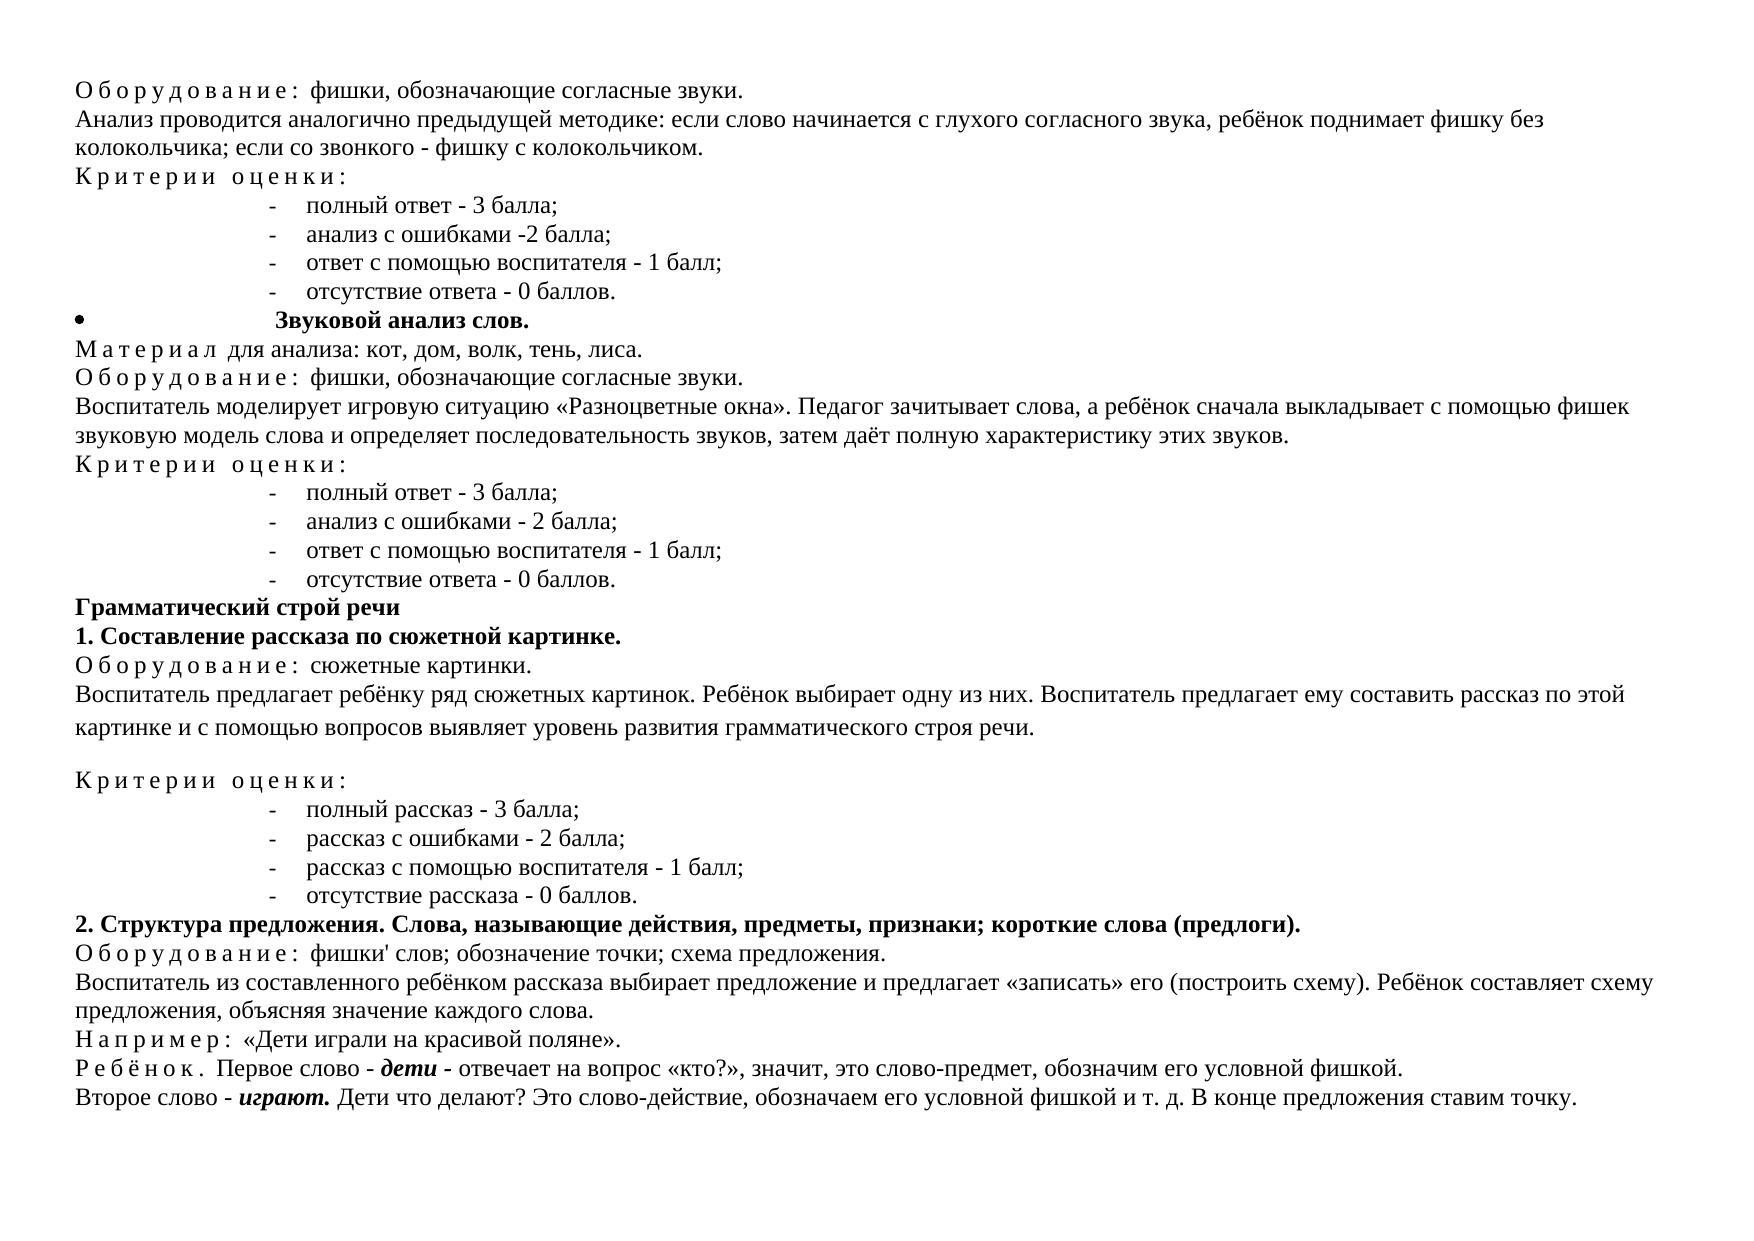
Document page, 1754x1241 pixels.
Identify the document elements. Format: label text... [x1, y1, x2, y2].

list анализ с ошибками - 2 балла; [269, 506, 1679, 535]
text Анализ проводится аналогично предыдущей методике: если слово начинается с глухого согласного звука, ребёнок поднимает фишку без колокольчика; если со звонкого - фишку с колокольчиком. [75, 104, 1679, 161]
list анализ с ошибками -2 балла; [269, 219, 1679, 247]
text Критерии оценки: [75, 161, 1679, 190]
text Критерии оценки: [75, 766, 1679, 794]
text Воспитатель из составленного ребёнком рассказа выбирает предложение и предлагает «записать» его (построить схему). Ребёнок составляет схему предложения, объясняя значение каждого слова. [75, 967, 1679, 1024]
text Второе слово - играют. Дети что делают? Это слово-действие, обозначаем его условной фишкой и т. д. В конце предложения ставим точку. [75, 1082, 1679, 1111]
list рассказ с ошибками - 2 балла; [269, 823, 1679, 852]
text Оборудование: сюжетные картинки. [75, 650, 1679, 679]
text Оборудование: фишки, обозначающие согласные звуки. [75, 75, 1679, 104]
list ответ с помощью воспитателя - 1 балл; [269, 535, 1679, 564]
list ответ с помощью воспитателя - 1 балл; [269, 247, 1679, 276]
list полный ответ - 3 балла; [269, 190, 1679, 219]
text Материал для анализа: кот, дом, волк, тень, лиса. [75, 334, 1679, 362]
list рассказ с помощью воспитателя - 1 балл; [269, 852, 1679, 881]
text Грамматический строй речи [75, 592, 1679, 621]
text 2. Структура предложения. Слова, называющие действия, предметы, признаки; короткие слова (предлоги). [75, 909, 1679, 938]
text Ребёнок. Первое слово - дети - отвечает на вопрос «кто?», значит, это слово-предмет, обозначим его условной фишкой. [75, 1053, 1679, 1082]
list отсутствие рассказа - 0 баллов. [269, 881, 1679, 909]
list полный ответ - 3 балла; [269, 477, 1679, 506]
list полный рассказ - 3 балла; [269, 794, 1679, 823]
text Например: «Дети играли на красивой поляне». [75, 1024, 1679, 1053]
list отсутствие ответа - 0 баллов. [269, 276, 1679, 305]
text Воспитатель моделирует игровую ситуацию «Разноцветные окна». Педагог зачитывает слова, а ребёнок сначала выкладывает с помощью фишек звуковую модель слова и определяет последовательность звуков, затем даёт полную характеристику этих звуков. [75, 391, 1679, 449]
text 1. Составление рассказа по сюжетной картинке. [75, 621, 1679, 650]
list Звуковой анализ слов. [75, 305, 1679, 334]
text Воспитатель предлагает ребёнку ряд сюжетных картинок. Ребёнок выбирает одну из них. Воспитатель предлагает ему составить рассказ по этой картинке и с помощью вопросов выявляет уровень развития грамматического строя речи. [75, 679, 1679, 741]
list отсутствие ответа - 0 баллов. [269, 564, 1679, 592]
text Оборудование: фишки' слов; обозначение точки; схема предложения. [75, 938, 1679, 967]
text Оборудование: фишки, обозначающие согласные звуки. [75, 362, 1679, 391]
text Критерии оценки: [75, 449, 1679, 477]
